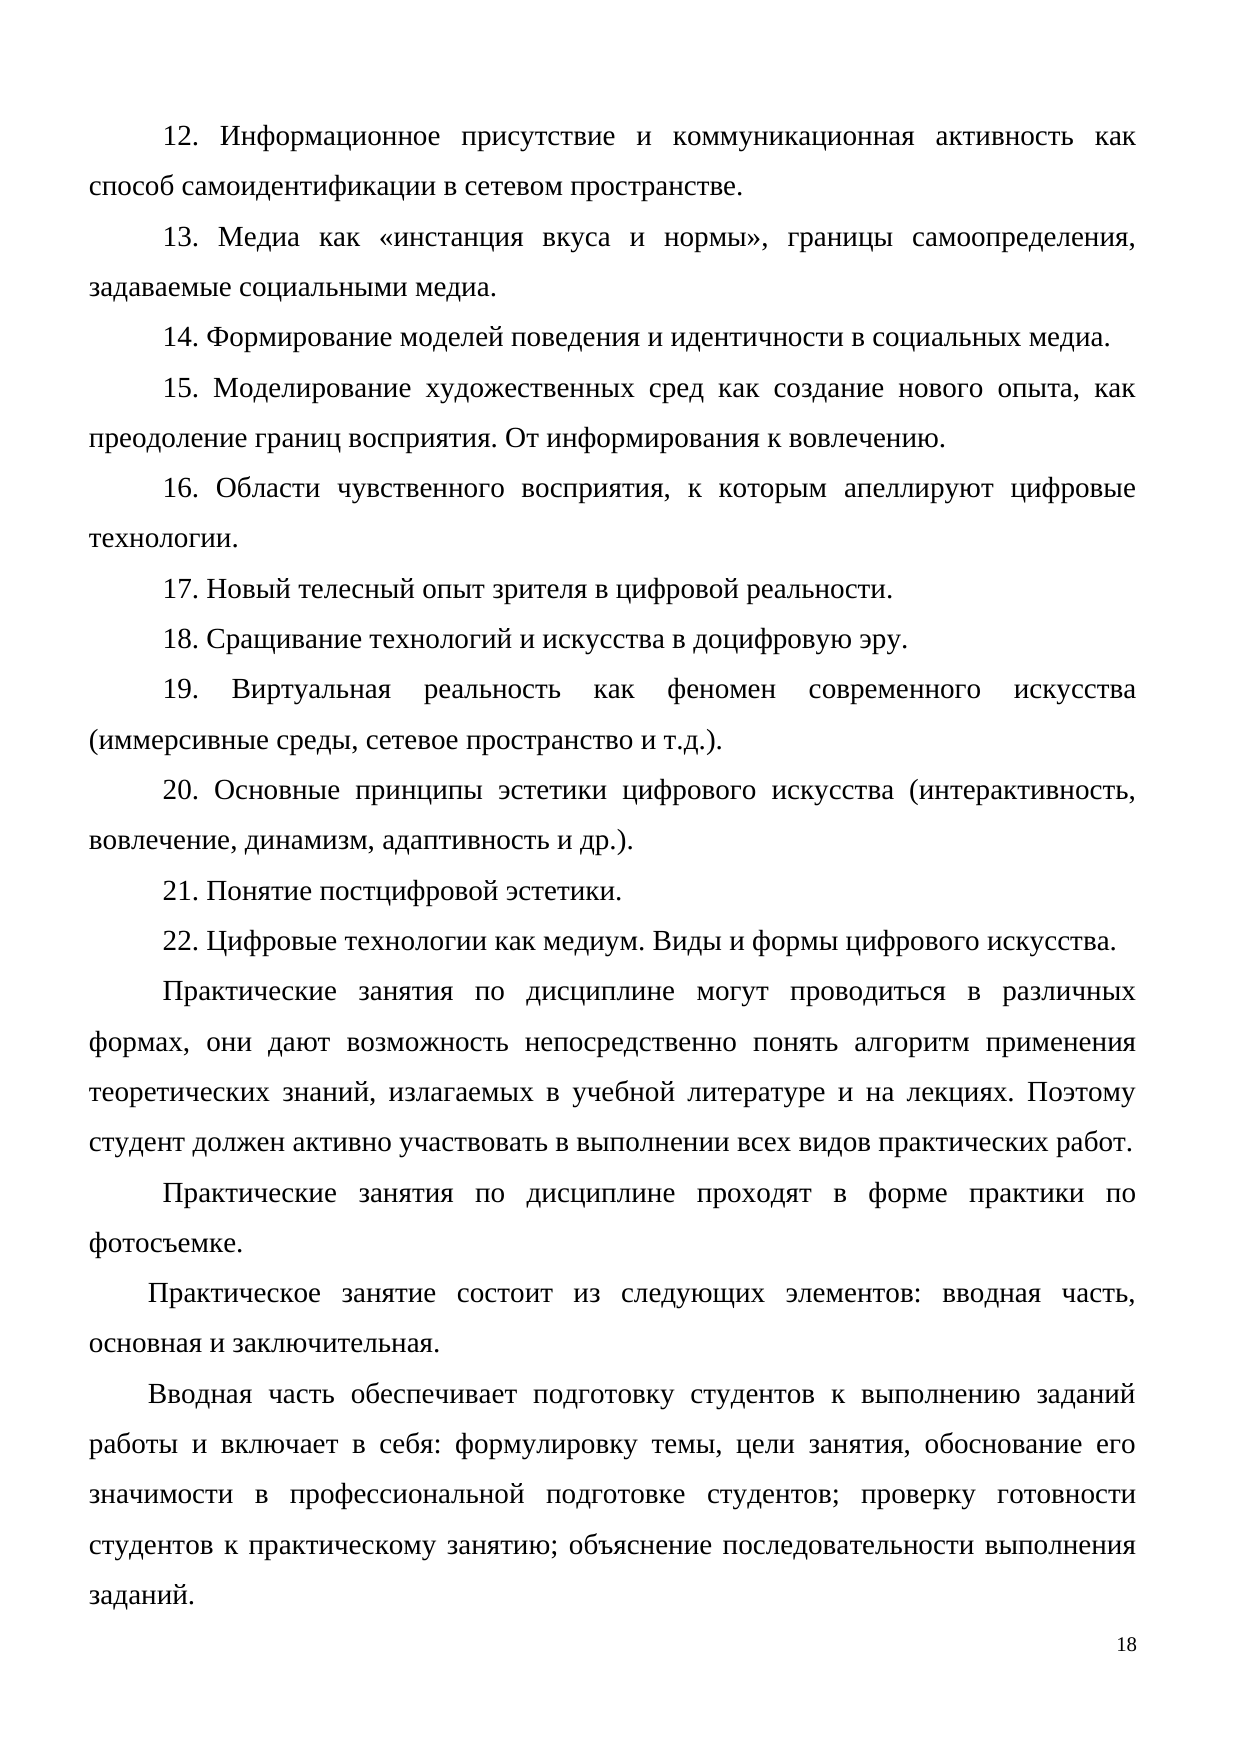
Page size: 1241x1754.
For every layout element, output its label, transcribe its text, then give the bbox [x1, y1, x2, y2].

text Вводная часть обеспечивает подготовку студентов к выполнению заданий работы и включает в себя: формулировку темы, цели занятия, обоснование его значимости в профессиональной подготовке студентов; проверку готовности студентов к практическому занятию; объяснение последовательности выполнения заданий. [89, 1376, 1137, 1611]
text 14. Формирование моделей поведения и идентичности в социальных медиа. [89, 319, 1137, 353]
text Практические занятия по дисциплине проходят в форме практики по фотосъемке. [89, 1175, 1137, 1258]
text 20. Основные принципы эстетики цифрового искусства (интерактивность, вовлечение, динамизм, адаптивность и др.). [89, 772, 1137, 856]
text 18. Сращивание технологий и искусства в доцифровую эру. [89, 621, 1137, 655]
text 17. Новый телесный опыт зрителя в цифровой реальности. [89, 571, 1137, 604]
text 22. Цифровые технологии как медиум. Виды и формы цифрового искусства. [89, 923, 1137, 957]
text 21. Понятие постцифровой эстетики. [89, 873, 1137, 906]
text 13. Медиа как «инстанция вкуса и нормы», границы самоопределения, задаваемые социальными медиа. [89, 219, 1137, 303]
text 12. Информационное присутствие и коммуникационная активность как способ самоидентификации в сетевом пространстве. [89, 118, 1137, 202]
text Практические занятия по дисциплине могут проводиться в различных формах, они дают возможность непосредственно понять алгоритм применения теоретических знаний, излагаемых в учебной литературе и на лекциях. Поэтому студент должен активно участвовать в выполнении всех видов практических работ. [89, 973, 1137, 1158]
text 19. Виртуальная реальность как феномен современного искусства (иммерсивные среды, сетевое пространство и т.д.). [89, 672, 1137, 755]
text 15. Моделирование художественных сред как создание нового опыта, как преодоление границ восприятия. От информирования к вовлечению. [89, 370, 1137, 453]
text Практическое занятие состоит из следующих элементов: вводная часть, основная и заключительная. [89, 1275, 1137, 1359]
text 16. Области чувственного восприятия, к которым апеллируют цифровые технологии. [89, 470, 1137, 554]
